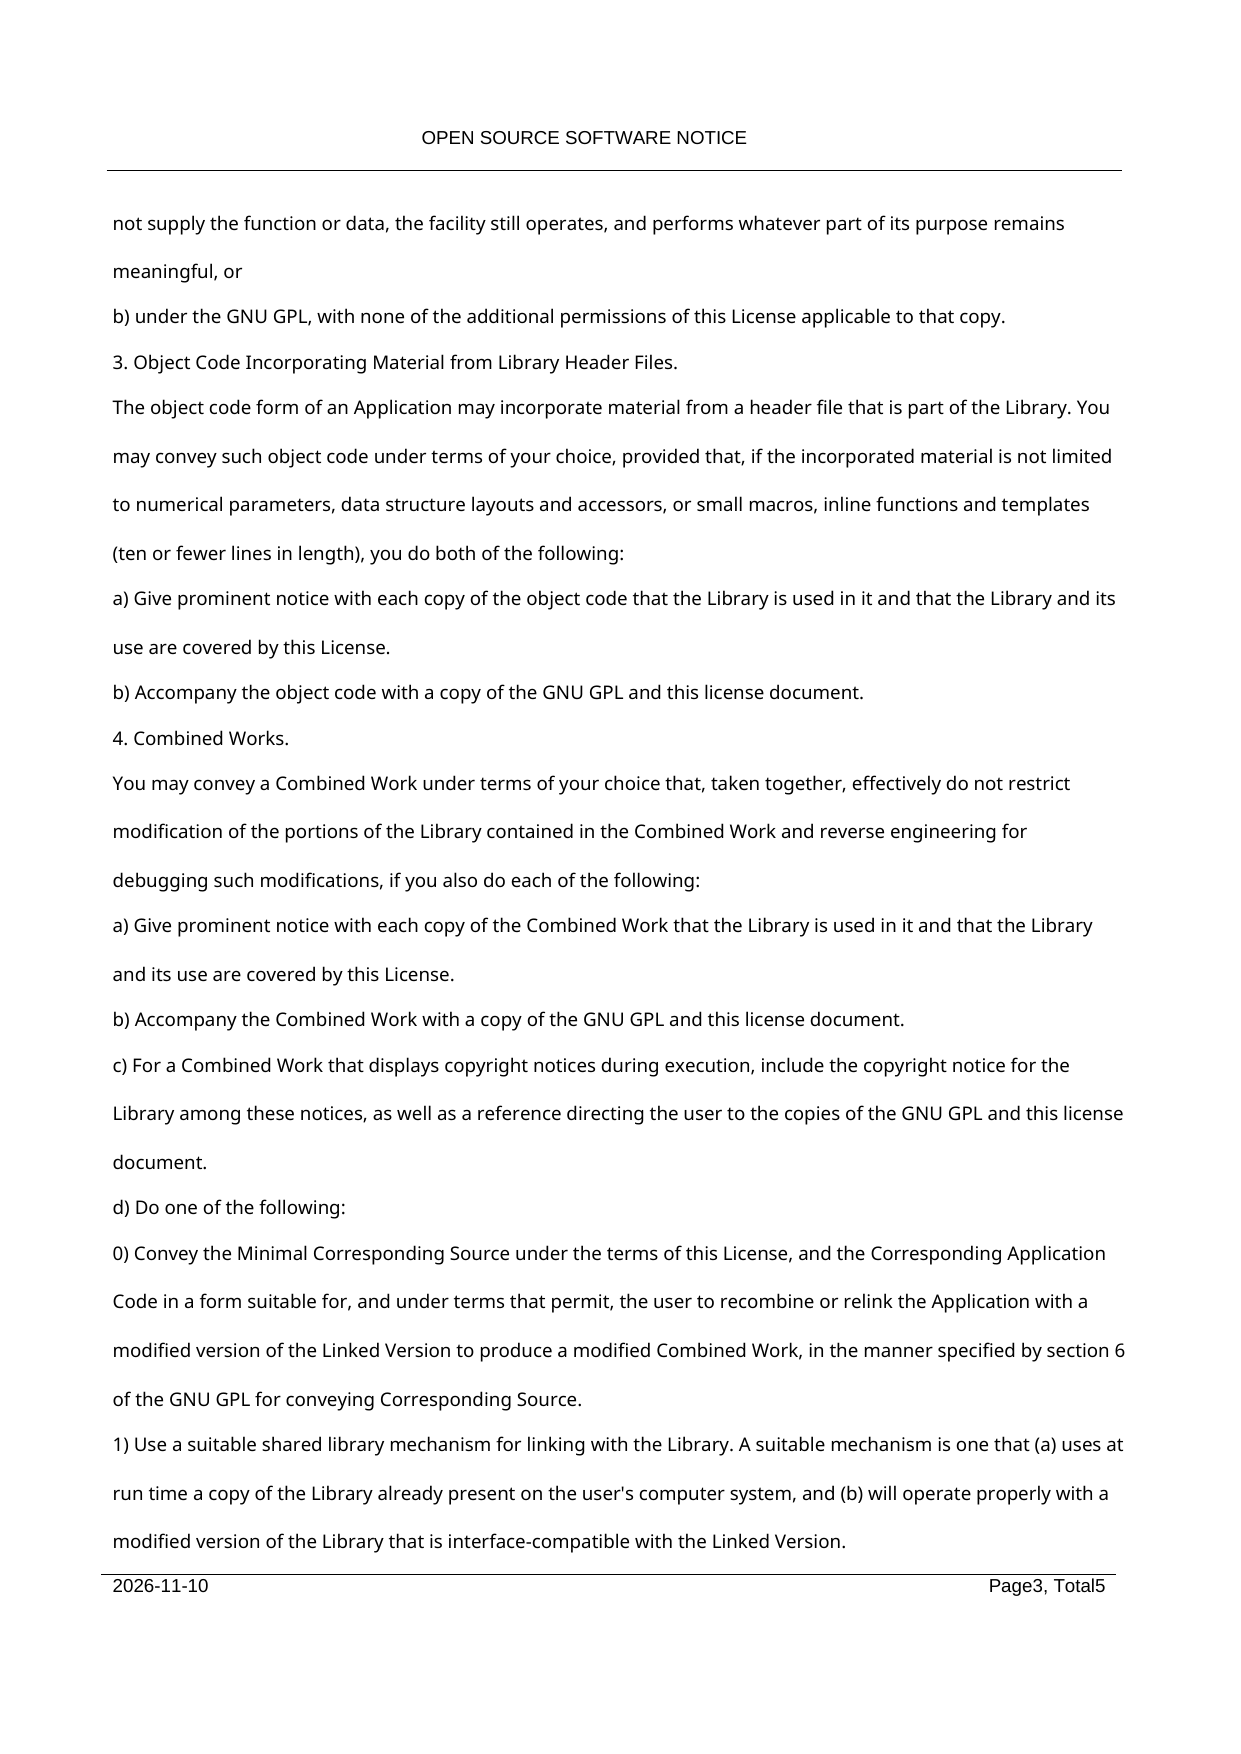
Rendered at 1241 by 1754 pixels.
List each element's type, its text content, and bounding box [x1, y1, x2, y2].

text d) Do one of the following: [112, 1191, 1128, 1224]
text 1) Use a suitable shared library mechanism for linking with the Library. A suitable mechanism is one that (a) uses at run time a copy of the Library already present on the user's computer system, and (b) will operate properly with a modified version of the Library that is interface-compatible with the Linked Version. [112, 1428, 1128, 1558]
text b) Accompany the Combined Work with a copy of the GNU GPL and this license document. [112, 1003, 1128, 1036]
text The object code form of an Application may incorporate material from a header file that is part of the Library. You may convey such object code under terms of your choice, provided that, if the incorporated material is not limited to numerical parameters, data structure layouts and accessors, or small macros, inline functions and templates (ten or fewer lines in length), you do both of the following: [112, 391, 1128, 569]
text 3. Object Code Incorporating Material from Library Header Files. [112, 346, 1128, 378]
text 0) Convey the Minimal Corresponding Source under the terms of this License, and the Corresponding Application Code in a form suitable for, and under terms that permit, the user to recombine or relink the Application with a modified version of the Linked Version to produce a modified Combined Work, in the manner specified by section 6 of the GNU GPL for conveying Corresponding Source. [112, 1236, 1128, 1415]
text You may convey a Combined Work under terms of your choice that, taken together, effectively do not restrict modification of the portions of the Library contained in the Combined Work and reverse engineering for debugging such modifications, if you also do each of the following: [112, 767, 1128, 897]
text c) For a Combined Work that displays copyright notices during execution, include the copyright notice for the Library among these notices, as well as a reference directing the user to the copies of the GNU GPL and this license document. [112, 1048, 1128, 1178]
text a) Give prominent notice with each copy of the Combined Work that the Library is used in it and that the Library and its use are covered by this License. [112, 909, 1128, 991]
text b) Accompany the object code with a copy of the GNU GPL and this license document. [112, 676, 1128, 709]
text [112, 206, 1128, 288]
text a) Give prominent notice with each copy of the object code that the Library is used in it and that the Library and its use are covered by this License. [112, 582, 1128, 663]
text 4. Combined Works. [112, 721, 1128, 754]
text b) under the GNU GPL, with none of the additional permissions of this License applicable to that copy. [112, 300, 1128, 333]
